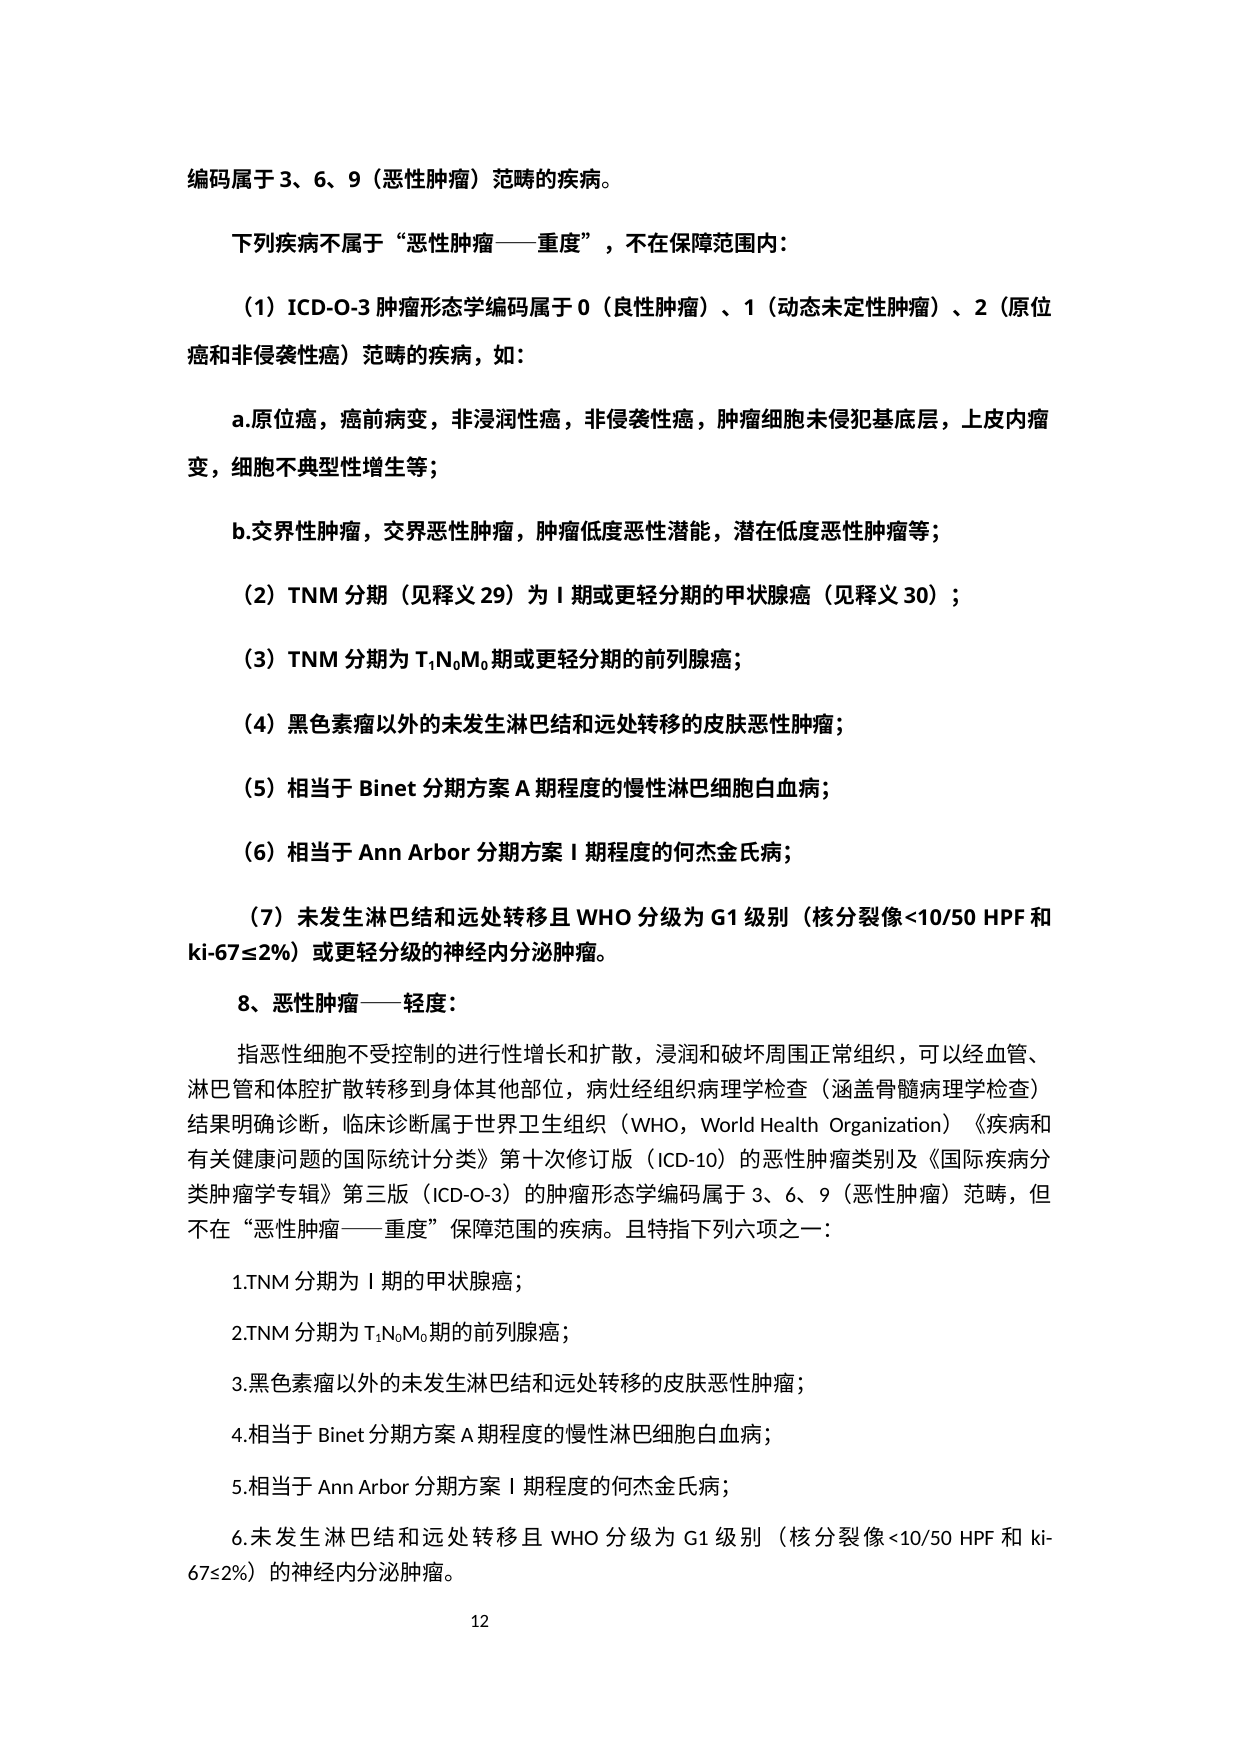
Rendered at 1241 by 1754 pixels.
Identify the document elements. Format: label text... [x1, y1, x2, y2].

text 1.TNM分期为Ⅰ期的甲状腺癌； [187, 1263, 1053, 1296]
text （2）TNM 分期（见释义29）为Ⅰ期或更轻分期的甲状腺癌（见释义30）； [187, 578, 1053, 610]
text （3）TNM 分期为 T1N0M0 期或更轻分期的前列腺癌； [187, 642, 1053, 674]
text 下列疾病不属于“恶性肿瘤——重度”，不在保障范围内： [187, 226, 1053, 258]
text 6.未发生淋巴结和远处转移且WHO分级为G1级别（核分裂像<10/50 HPF和ki-67≤2%）的神经内分泌肿瘤。 [187, 1519, 1053, 1587]
text 2.TNM分期为T1N0M0期的前列腺癌； [187, 1314, 1053, 1347]
text （6）相当于 Ann Arbor 分期方案Ⅰ期程度的何杰金氏病； [187, 835, 1053, 867]
text b.交界性肿瘤，交界恶性肿瘤，肿瘤低度恶性潜能，潜在低度恶性肿瘤等； [187, 514, 1053, 546]
text a.原位癌，癌前病变，非浸润性癌，非侵袭性癌，肿瘤细胞未侵犯基底层，上皮内瘤变，细胞不典型性增生等； [187, 402, 1053, 481]
text 5.相当于Ann Arbor分期方案Ⅰ期程度的何杰金氏病； [187, 1468, 1053, 1501]
text （5）相当于 Binet 分期方案 A 期程度的慢性淋巴细胞白血病； [187, 771, 1053, 803]
text （1）ICD-O-3 肿瘤形态学编码属于0（良性肿瘤）、1（动态未定性肿瘤）、2（原位癌和非侵袭性癌）范畴的疾病，如： [187, 290, 1053, 370]
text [187, 162, 1053, 194]
text 3.黑色素瘤以外的未发生淋巴结和远处转移的皮肤恶性肿瘤； [187, 1366, 1053, 1398]
text 4.相当于Binet分期方案A期程度的慢性淋巴细胞白血病； [187, 1417, 1053, 1449]
text （7）未发生淋巴结和远处转移且WHO分级为G1级别（核分裂像<10/50 HPF和ki-67≤2%）或更轻分级的神经内分泌肿瘤。 [187, 899, 1053, 967]
text 指恶性细胞不受控制的进行性增长和扩散，浸润和破坏周围正常组织，可以经血管、淋巴管和体腔扩散转移到身体其他部位，病灶经组织病理学检查（涵盖骨髓病理学检查）结果明确诊断，临床诊断属于世界卫生组织（WHO，World Health Organization）《疾病和有关健康问题的国际统计分类》第十次修订版（ICD-10）的恶性肿瘤类别及《国际疾病分类肿瘤学专辑》第三版（ICD-O-3）的肿瘤形态学编码属于3、6、9（恶性肿瘤）范畴，但不在“恶性肿瘤——重度”保障范围的疾病。且特指下列六项之一： [187, 1037, 1053, 1244]
text 8、恶性肿瘤——轻度： [187, 986, 1053, 1018]
text （4）黑色素瘤以外的未发生淋巴结和远处转移的皮肤恶性肿瘤； [187, 707, 1053, 738]
